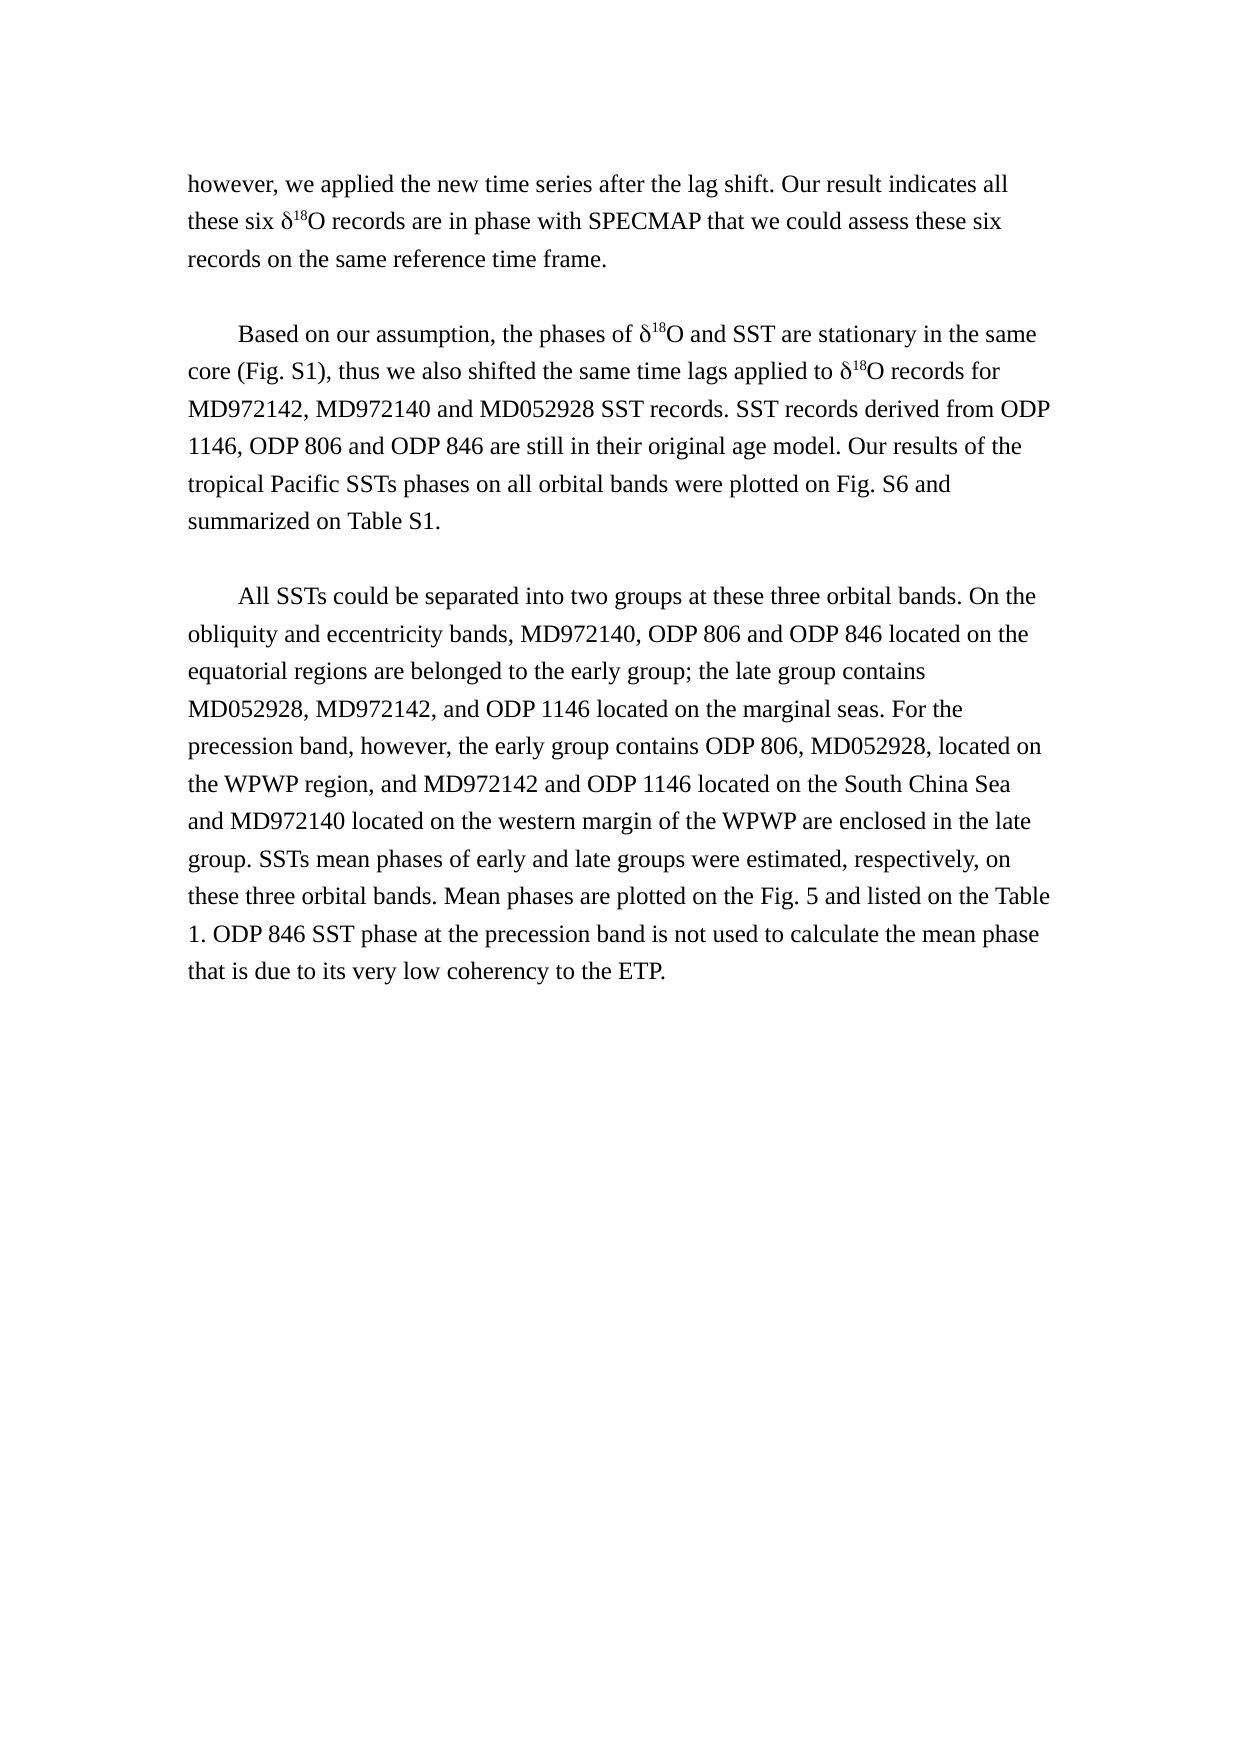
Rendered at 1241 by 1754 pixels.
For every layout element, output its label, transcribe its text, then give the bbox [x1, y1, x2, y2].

text however, we applied the new time series after the lag shift. Our result indicates all these six 18O records are in phase with SPECMAP that we could assess these six records on the same reference time frame. [187, 164, 1053, 277]
text Based on our assumption, the phases of 18O and SST are stationary in the same core (Fig. S1), thus we also shifted the same time lags applied to 18O records for MD972142, MD972140 and MD052928 SST records. SST records derived from ODP 1146, ODP 806 and ODP 846 are still in their original age model. Our results of the tropical Pacific SSTs phases on all orbital bands were plotted on Fig. S6 and summarized on Table S1. [188, 314, 1053, 539]
text All SSTs could be separated into two groups at these three orbital bands. On the obliquity and eccentricity bands, MD972140, ODP 806 and ODP 846 located on the equatorial regions are belonged to the early group; the late group contains MD052928, MD972142, and ODP 1146 located on the marginal seas. For the precession band, however, the early group contains ODP 806, MD052928, located on the WPWP region, and MD972142 and ODP 1146 located on the South China Sea and MD972140 located on the western margin of the WPWP are enclosed in the late group. SSTs mean phases of early and late groups were estimated, respectively, on these three orbital bands. Mean phases are plotted on the Fig. 5 and listed on the Table 1. ODP 846 SST phase at the precession band is not used to calculate the mean phase that is due to its very low coherency to the ETP. [188, 577, 1053, 989]
